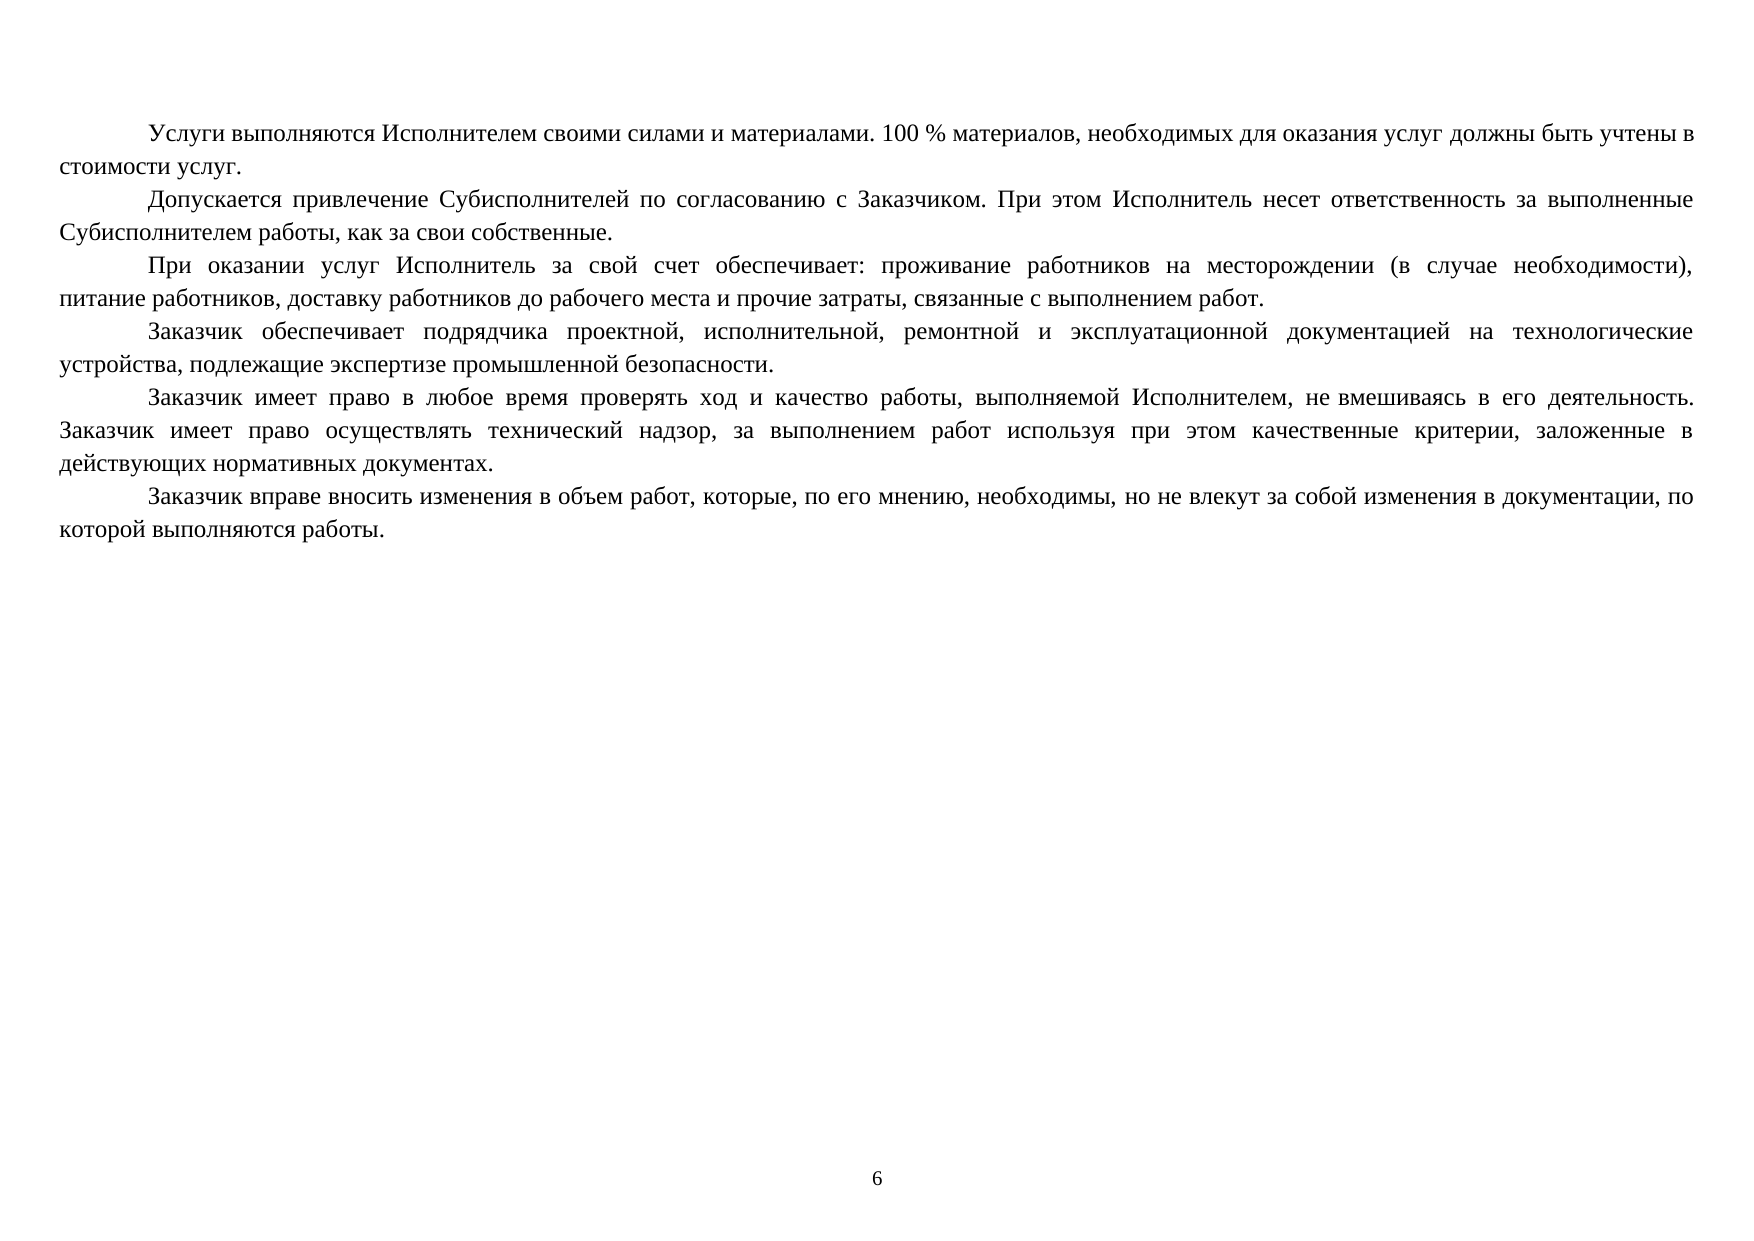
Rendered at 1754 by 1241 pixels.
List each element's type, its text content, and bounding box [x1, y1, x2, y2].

text Услуги выполняются Исполнителем своими силами и материалами. 100 % материалов, необходимых для оказания услуг должны быть учтены в стоимости услуг. [59, 118, 1695, 180]
text Заказчик вправе вносить изменения в объем работ, которые, по его мнению, необходимы, но не влекут за собой изменения в документации, по которой выполняются работы. [59, 481, 1695, 543]
text Допускается привлечение Субисполнителей по согласованию с Заказчиком. При этом Исполнитель несет ответственность за выполненные Субисполнителем работы, как за свои собственные. [59, 184, 1695, 246]
text Заказчик имеет право в любое время проверять ход и качество работы, выполняемой Исполнителем, не вмешиваясь в его деятельность. Заказчик имеет право осуществлять технический надзор, за выполнением работ используя при этом качественные критерии, заложенные в действующих нормативных документах. [59, 382, 1695, 477]
text Заказчик обеспечивает подрядчика проектной, исполнительной, ремонтной и эксплуатационной документацией на технологические устройства, подлежащие экспертизе промышленной безопасности. [59, 316, 1695, 378]
text При оказании услуг Исполнитель за свой счет обеспечивает: проживание работников на месторождении (в случае необходимости), питание работников, доставку работников до рабочего места и прочие затраты, связанные с выполнением работ. [59, 250, 1695, 312]
